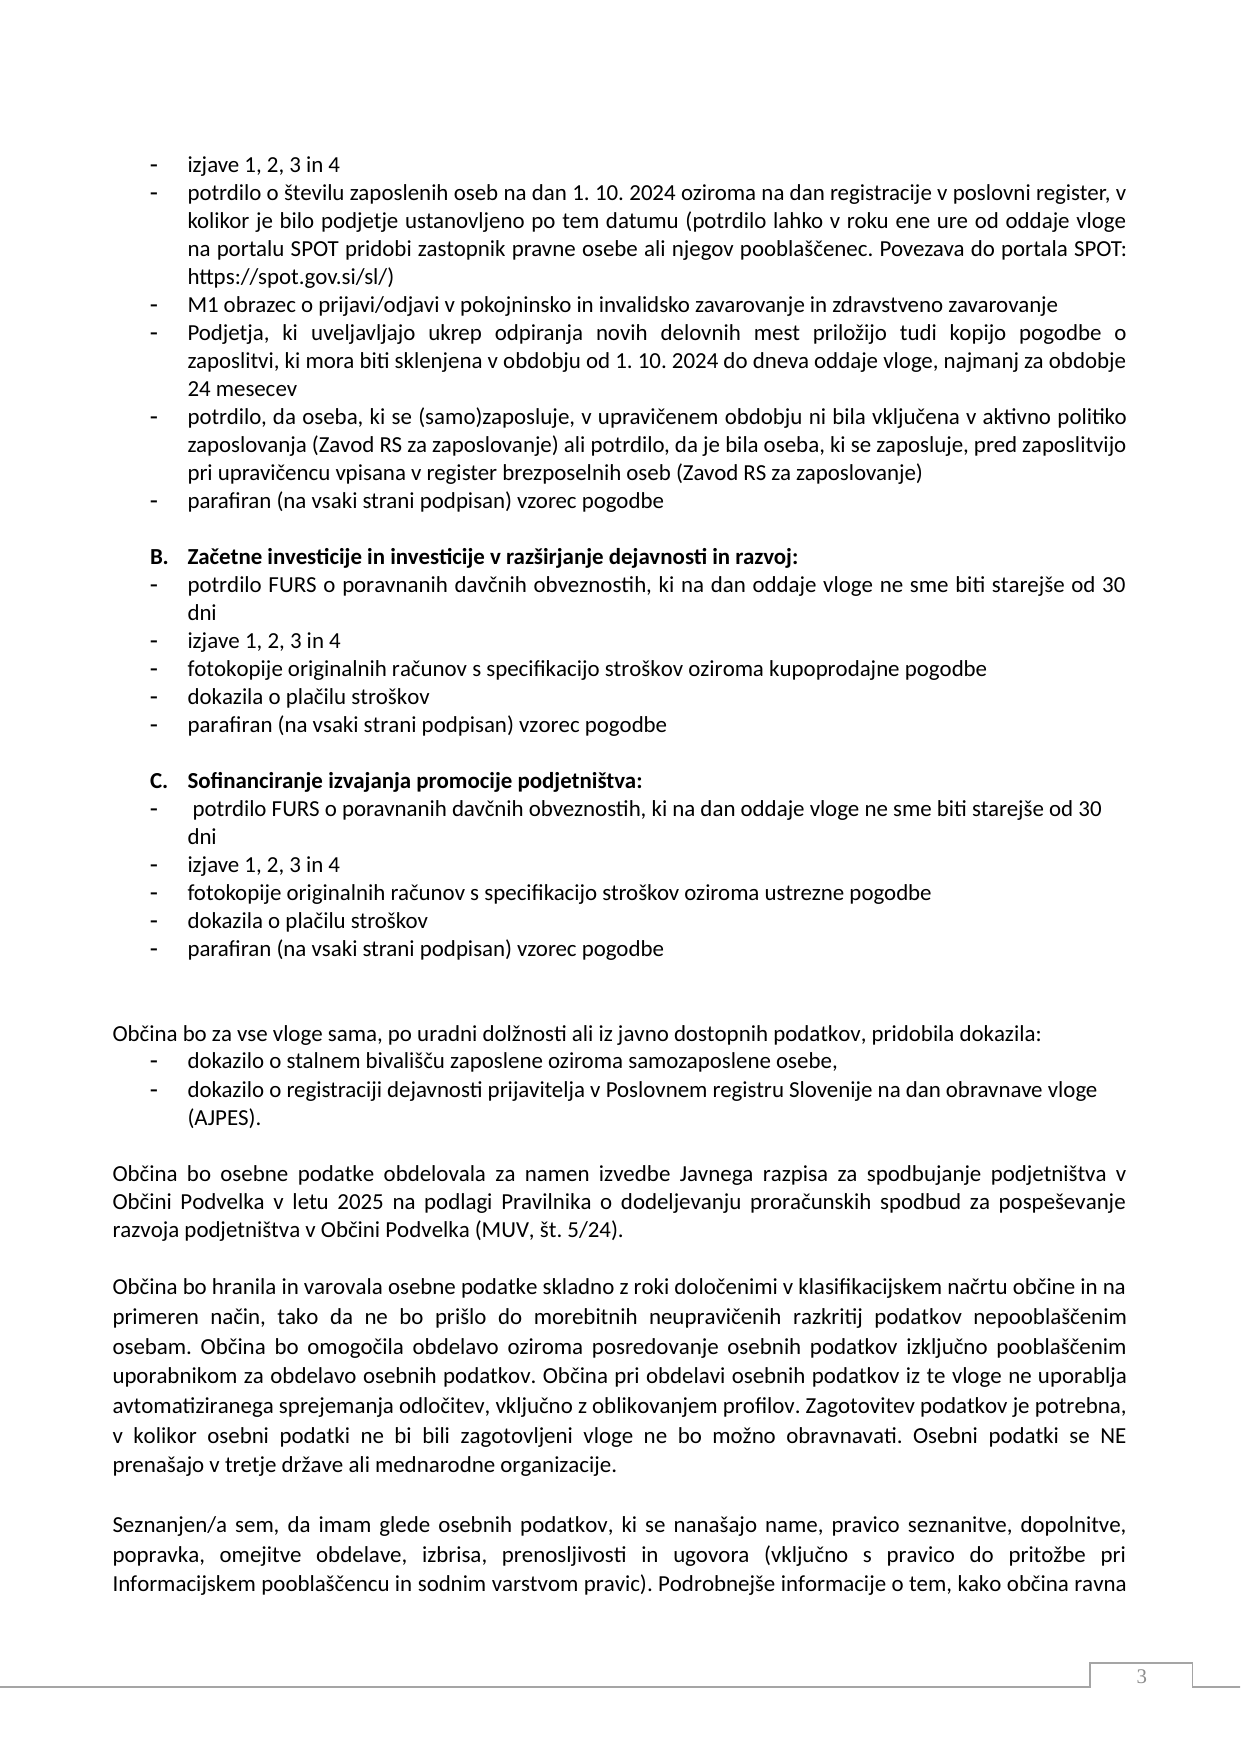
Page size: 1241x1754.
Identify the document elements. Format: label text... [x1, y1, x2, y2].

list fotokopije originalnih računov s specifikacijo stroškov oziroma ustrezne pogodbe [150, 878, 1128, 907]
list Podjetja, ki uveljavljajo ukrep odpiranja novih delovnih mest priložijo tudi kopijo pogodbe o zaposlitvi, ki mora biti sklenjena v obdobju od 1. 10. 2024 do dneva oddaje vloge, najmanj za obdobje 24 mesecev [150, 318, 1128, 402]
text Občina bo hranila in varovala osebne podatke skladno z roki določenimi v klasifikacijskem načrtu občine in na primeren način, tako da ne bo prišlo do morebitnih neupravičenih razkritij podatkov nepooblaščenim osebam. Občina bo omogočila obdelavo oziroma posredovanje osebnih podatkov izključno pooblaščenim uporabnikom za obdelavo osebnih podatkov. Občina pri obdelavi osebnih podatkov iz te vloge ne uporablja avtomatiziranega sprejemanja odločitev, vključno z oblikovanjem profilov. Zagotovitev podatkov je potrebna, v kolikor osebni podatki ne bi bili zagotovljeni vloge ne bo možno obravnavati. Osebni podatki se NE prenašajo v tretje države ali mednarodne organizacije. [112, 1272, 1128, 1479]
list parafiran (na vsaki strani podpisan) vzorec pogodbe [150, 710, 1128, 738]
list potrdilo, da oseba, ki se (samo)zaposluje, v upravičenem obdobju ni bila vključena v aktivno politiko zaposlovanja (Zavod RS za zaposlovanje) ali potrdilo, da je bila oseba, ki se zaposluje, pred zaposlitvijo pri upravičencu vpisana v register brezposelnih oseb (Zavod RS za zaposlovanje) [150, 402, 1128, 486]
list Začetne investicije in investicije v razširjanje dejavnosti in razvoj: [150, 542, 1128, 570]
list potrdilo FURS o poravnanih davčnih obveznostih, ki na dan oddaje vloge ne sme biti starejše od 30 dni [150, 794, 1128, 851]
list potrdilo FURS o poravnanih davčnih obveznostih, ki na dan oddaje vloge ne sme biti starejše od 30 dni [150, 570, 1128, 626]
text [112, 1510, 1128, 1597]
list parafiran (na vsaki strani podpisan) vzorec pogodbe [150, 934, 1128, 963]
list dokazila o plačilu stroškov [150, 907, 1128, 934]
list izjave 1, 2, 3 in 4 [150, 851, 1128, 878]
list izjave 1, 2, 3 in 4 [150, 626, 1128, 654]
list dokazilo o stalnem bivališču zaposlene oziroma samozaposlene osebe, [150, 1047, 1128, 1075]
text Občina bo za vse vloge sama, po uradni dolžnosti ali iz javno dostopnih podatkov, pridobila dokazila: [112, 1019, 1128, 1047]
text Občina bo osebne podatke obdelovala za namen izvedbe Javnega razpisa za spodbujanje podjetništva v Občini Podvelka v letu 2025 na podlagi Pravilnika o dodeljevanju proračunskih spodbud za pospeševanje razvoja podjetništva v Občini Podvelka (MUV, št. 5/24). [112, 1159, 1128, 1243]
list Sofinanciranje izvajanja promocije podjetništva: [150, 766, 1128, 794]
list dokazilo o registraciji dejavnosti prijavitelja v Poslovnem registru Slovenije na dan obravnave vloge (AJPES). [150, 1075, 1128, 1131]
list potrdilo o številu zaposlenih oseb na dan 1. 10. 2024 oziroma na dan registracije v poslovni register, v kolikor je bilo podjetje ustanovljeno po tem datumu (potrdilo lahko v roku ene ure od oddaje vloge na portalu SPOT pridobi zastopnik pravne osebe ali njegov pooblaščenec. Povezava do portala SPOT: https://spot.gov.si/sl/) [150, 178, 1128, 290]
list parafiran (na vsaki strani podpisan) vzorec pogodbe [150, 486, 1128, 514]
list dokazila o plačilu stroškov [150, 682, 1128, 710]
list fotokopije originalnih računov s specifikacijo stroškov oziroma kupoprodajne pogodbe [150, 654, 1128, 682]
list M1 obrazec o prijavi/odjavi v pokojninsko in invalidsko zavarovanje in zdravstveno zavarovanje [150, 290, 1128, 318]
list izjave 1, 2, 3 in 4 [150, 150, 1128, 178]
